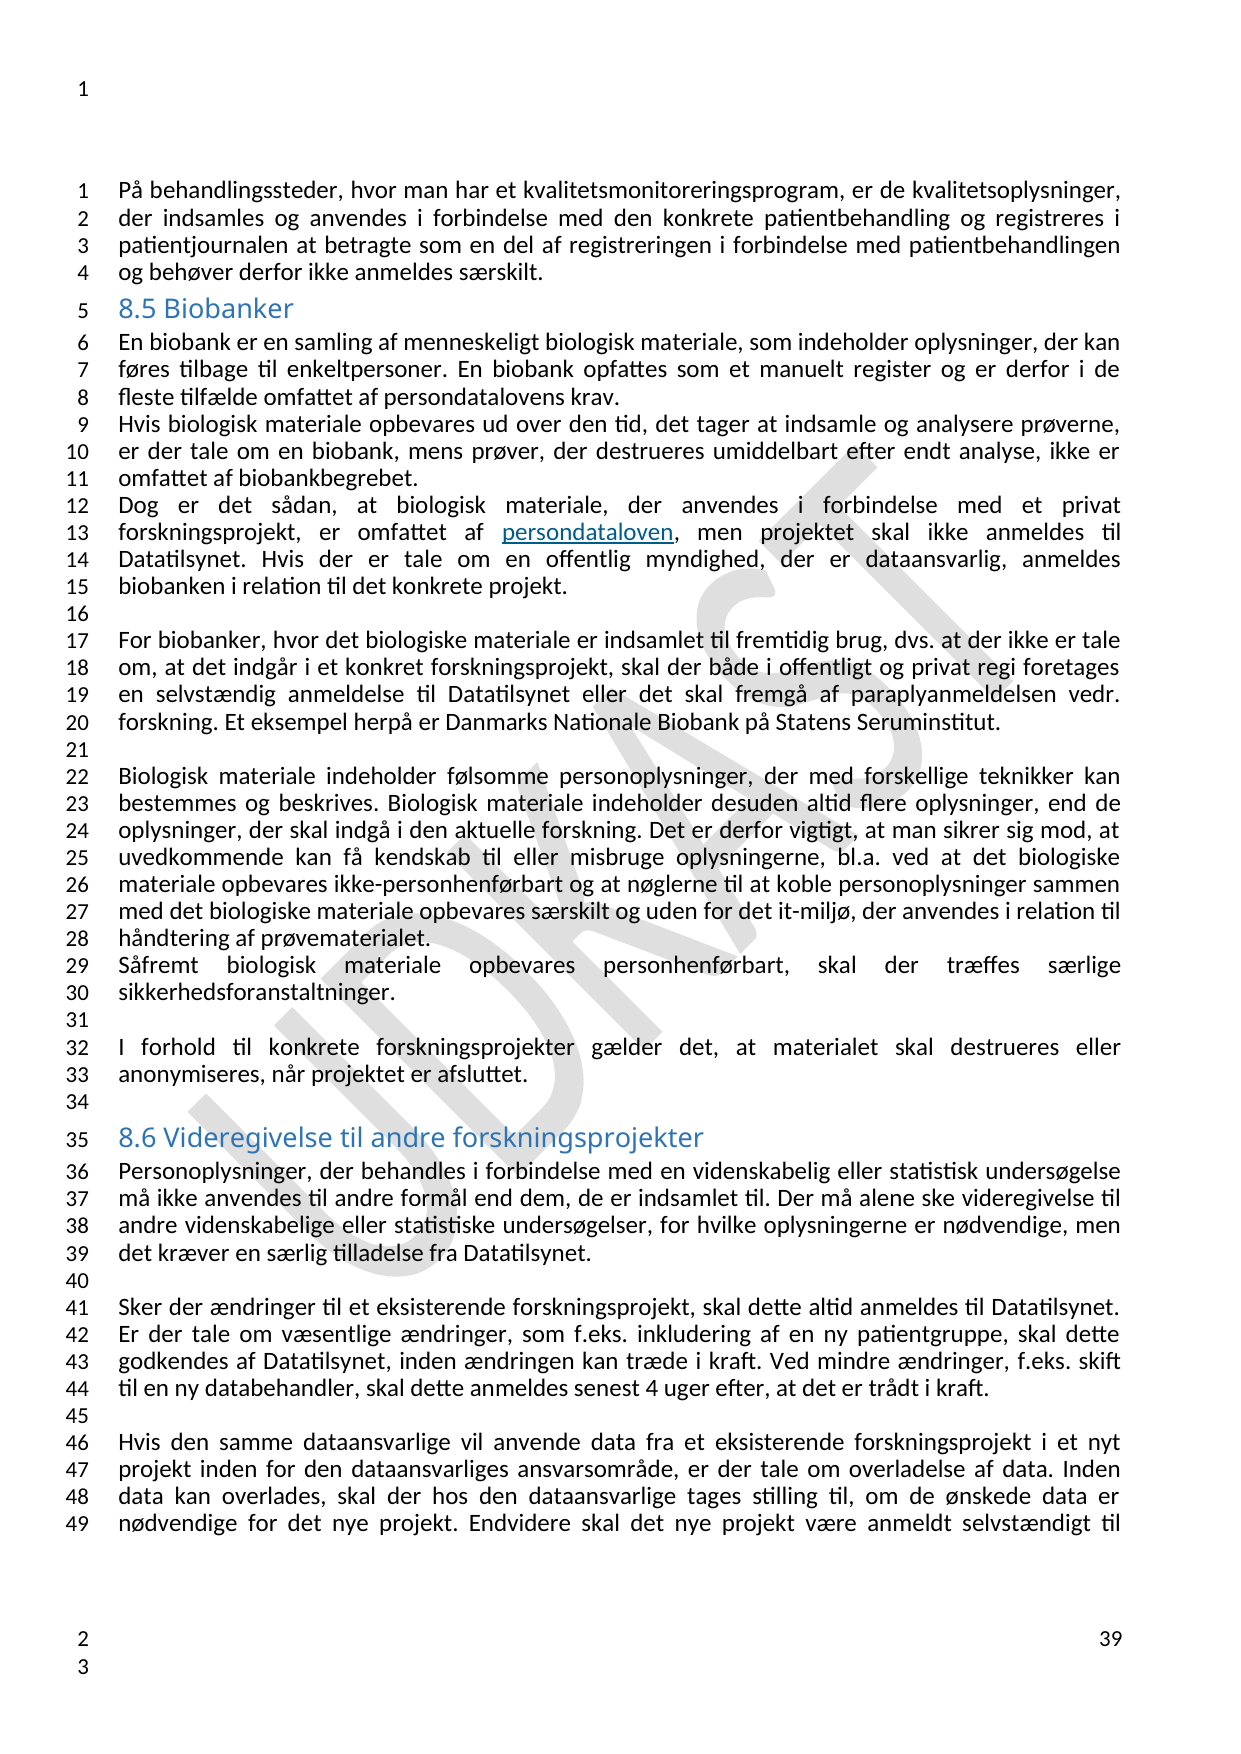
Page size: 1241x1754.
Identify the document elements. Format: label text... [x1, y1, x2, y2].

subtitle 8.6 Videregivelse til andre forskningsprojekter [118, 1119, 1122, 1156]
text Hvis biologisk materiale opbevares ud over den tid, det tager at indsamle og analysere prøverne, er der tale om en biobank, mens prøver, der destrueres umiddelbart efter endt analyse, ikke er omfattet af biobankbegrebet. [118, 410, 1122, 492]
text Såfremt biologisk materiale opbevares personhenførbart, skal der træffes særlige sikkerhedsforanstaltninger. [118, 952, 1122, 1006]
text I forhold til konkrete forskningsprojekter gælder det, at materialet skal destrueres eller anonymiseres, når projektet er afsluttet. [118, 1033, 1122, 1087]
text Personoplysninger, der behandles i forbindelse med en videnskabelig eller statistisk undersøgelse må ikke anvendes til andre formål end dem, de er indsamlet til. Der må alene ske videregivelse til andre videnskabelige eller statistiske undersøgelser, for hvilke oplysningerne er nødvendige, men det kræver en særlig tilladelse fra Datatilsynet. [118, 1158, 1122, 1266]
text På behandlingssteder, hvor man har et kvalitetsmonitoreringsprogram, er de kvalitetsoplysninger, der indsamles og anvendes i forbindelse med den konkrete patientbehandling og registreres i patientjournalen at betragte som en del af registreringen i forbindelse med patientbehandlingen og behøver derfor ikke anmeldes særskilt. [118, 177, 1122, 286]
text Sker der ændringer til et eksisterende forskningsprojekt, skal dette altid anmeldes til Datatilsynet. Er der tale om væsentlige ændringer, som f.eks. inkludering af en ny patientgruppe, skal dette godkendes af Datatilsynet, inden ændringen kan træde i kraft. Ved mindre ændringer, f.eks. skift til en ny databehandler, skal dette anmeldes senest 4 uger efter, at det er trådt i kraft. [118, 1293, 1122, 1402]
subtitle 8.5 Biobanker [118, 290, 1122, 327]
text En biobank er en samling af menneskeligt biologisk materiale, som indeholder oplysninger, der kan føres tilbage til enkeltpersoner. En biobank opfattes som et manuelt register og er derfor i de fleste tilfælde omfattet af persondatalovens krav. [118, 329, 1122, 410]
text For biobanker, hvor det biologiske materiale er indsamlet til fremtidig brug, dvs. at der ikke er tale om, at det indgår i et konkret forskningsprojekt, skal der både i offentligt og privat regi foretages en selvstændig anmeldelse til Datatilsynet eller det skal fremgå af paraplyanmeldelsen vedr. forskning. Et eksempel herpå er Danmarks Nationale Biobank på Statens Seruminstitut. [118, 627, 1122, 735]
text Biologisk materiale indeholder følsomme personoplysninger, der med forskellige teknikker kan bestemmes og beskrives. Biologisk materiale indeholder desuden altid flere oplysninger, end de oplysninger, der skal indgå i den aktuelle forskning. Det er derfor vigtigt, at man sikrer sig mod, at uvedkommende kan få kendskab til eller misbruge oplysningerne, bl.a. ved at det biologiske materiale opbevares ikke-personhenførbart og at nøglerne til at koble personoplysninger sammen med det biologiske materiale opbevares særskilt og uden for det it-miljø, der anvendes i relation til håndtering af prøvematerialet. [118, 762, 1122, 952]
text Dog er det sådan, at biologisk materiale, der anvendes i forbindelse med et privat forskningsprojekt, er omfattet af persondataloven, men projektet skal ikke anmeldes til Datatilsynet. Hvis der er tale om en offentlig myndighed, der er dataansvarlig, anmeldes biobanken i relation til det konkrete projekt. [118, 492, 1122, 600]
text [118, 1429, 1122, 1537]
